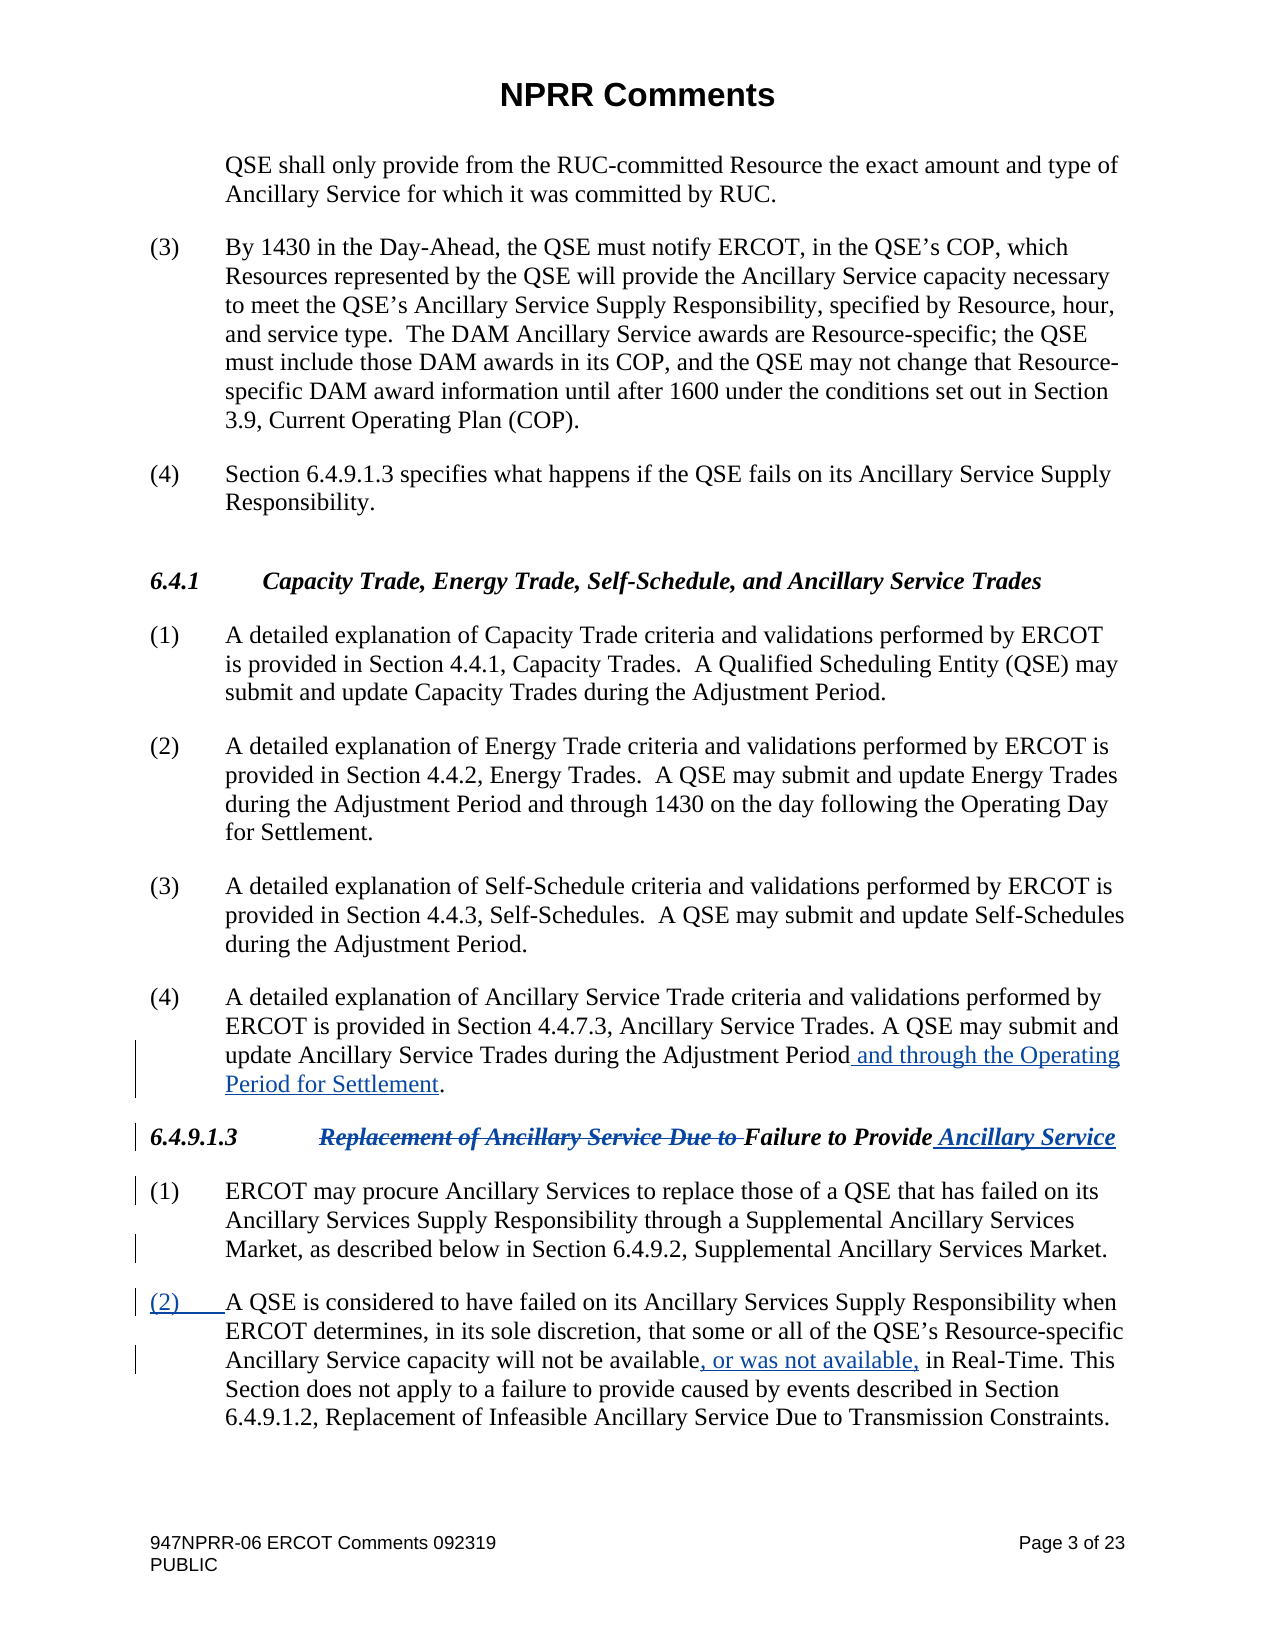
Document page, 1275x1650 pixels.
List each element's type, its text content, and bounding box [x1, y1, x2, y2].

text (2) A detailed explanation of Energy Trade criteria and validations performed by ERCOT is provided in Section 4.4.2, Energy Trades. A QSE may submit and update Energy Trades during the Adjustment Period and through 1430 on the day following the Operating Day for Settlement. [150, 731, 1125, 846]
text (4) A detailed explanation of Ancillary Service Trade criteria and validations performed by ERCOT is provided in Section 4.4.7.3, Ancillary Service Trades. A QSE may submit and update Ancillary Service Trades during the Adjustment Period. [150, 982, 1125, 1097]
text 6.4.9.1.3 Failure to Provide [150, 1122, 1125, 1151]
text (4) Section 6.4.9.1.3 specifies what happens if the QSE fails on its Ancillary Service Supply Responsibility. [150, 459, 1125, 516]
text (3) By 1430 in the Day-Ahead, the QSE must notify ERCOT, in the QSE’s COP, which Resources represented by the QSE will provide the Ancillary Service capacity necessary to meet the QSE’s Ancillary Service Supply Responsibility, specified by Resource, hour, and service type. The DAM Ancillary Service awards are Resource-specific; the QSE must include those DAM awards in its COP, and the QSE may not change that Resource-specific DAM award information until after 1600 under the conditions set out in Section 3.9, Current Operating Plan (COP). [150, 232, 1125, 434]
text (3) A detailed explanation of Self-Schedule criteria and validations performed by ERCOT is provided in Section 4.4.3, Self-Schedules. A QSE may submit and update Self-Schedules during the Adjustment Period. [150, 871, 1125, 957]
text (1) ERCOT may procure Ancillary Services to replace those of a QSE that has failed on its Ancillary Services Supply Responsibility through a Supplemental Ancillary Services Market, as described below in Section 6.4.9.2, Supplemental Ancillary Services Market. [150, 1176, 1125, 1262]
text 6.4.1 Capacity Trade, Energy Trade, Self-Schedule, and Ancillary Service Trades [150, 566, 1125, 595]
text A QSE is considered to have failed on its Ancillary Services Supply Responsibility when ERCOT determines, in its sole discretion, that some or all of the QSE’s Resource-specific Ancillary Service capacity will not be available in Real-Time. This Section does not apply to a failure to provide caused by events described in Section 6.4.9.1.2, Replacement of Infeasible Ancillary Service Due to Transmission Constraints. [150, 1287, 1125, 1431]
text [150, 150, 1125, 207]
text (1) A detailed explanation of Capacity Trade criteria and validations performed by ERCOT is provided in Section 4.4.1, Capacity Trades. A Qualified Scheduling Entity (QSE) may submit and update Capacity Trades during the Adjustment Period. [150, 620, 1125, 706]
